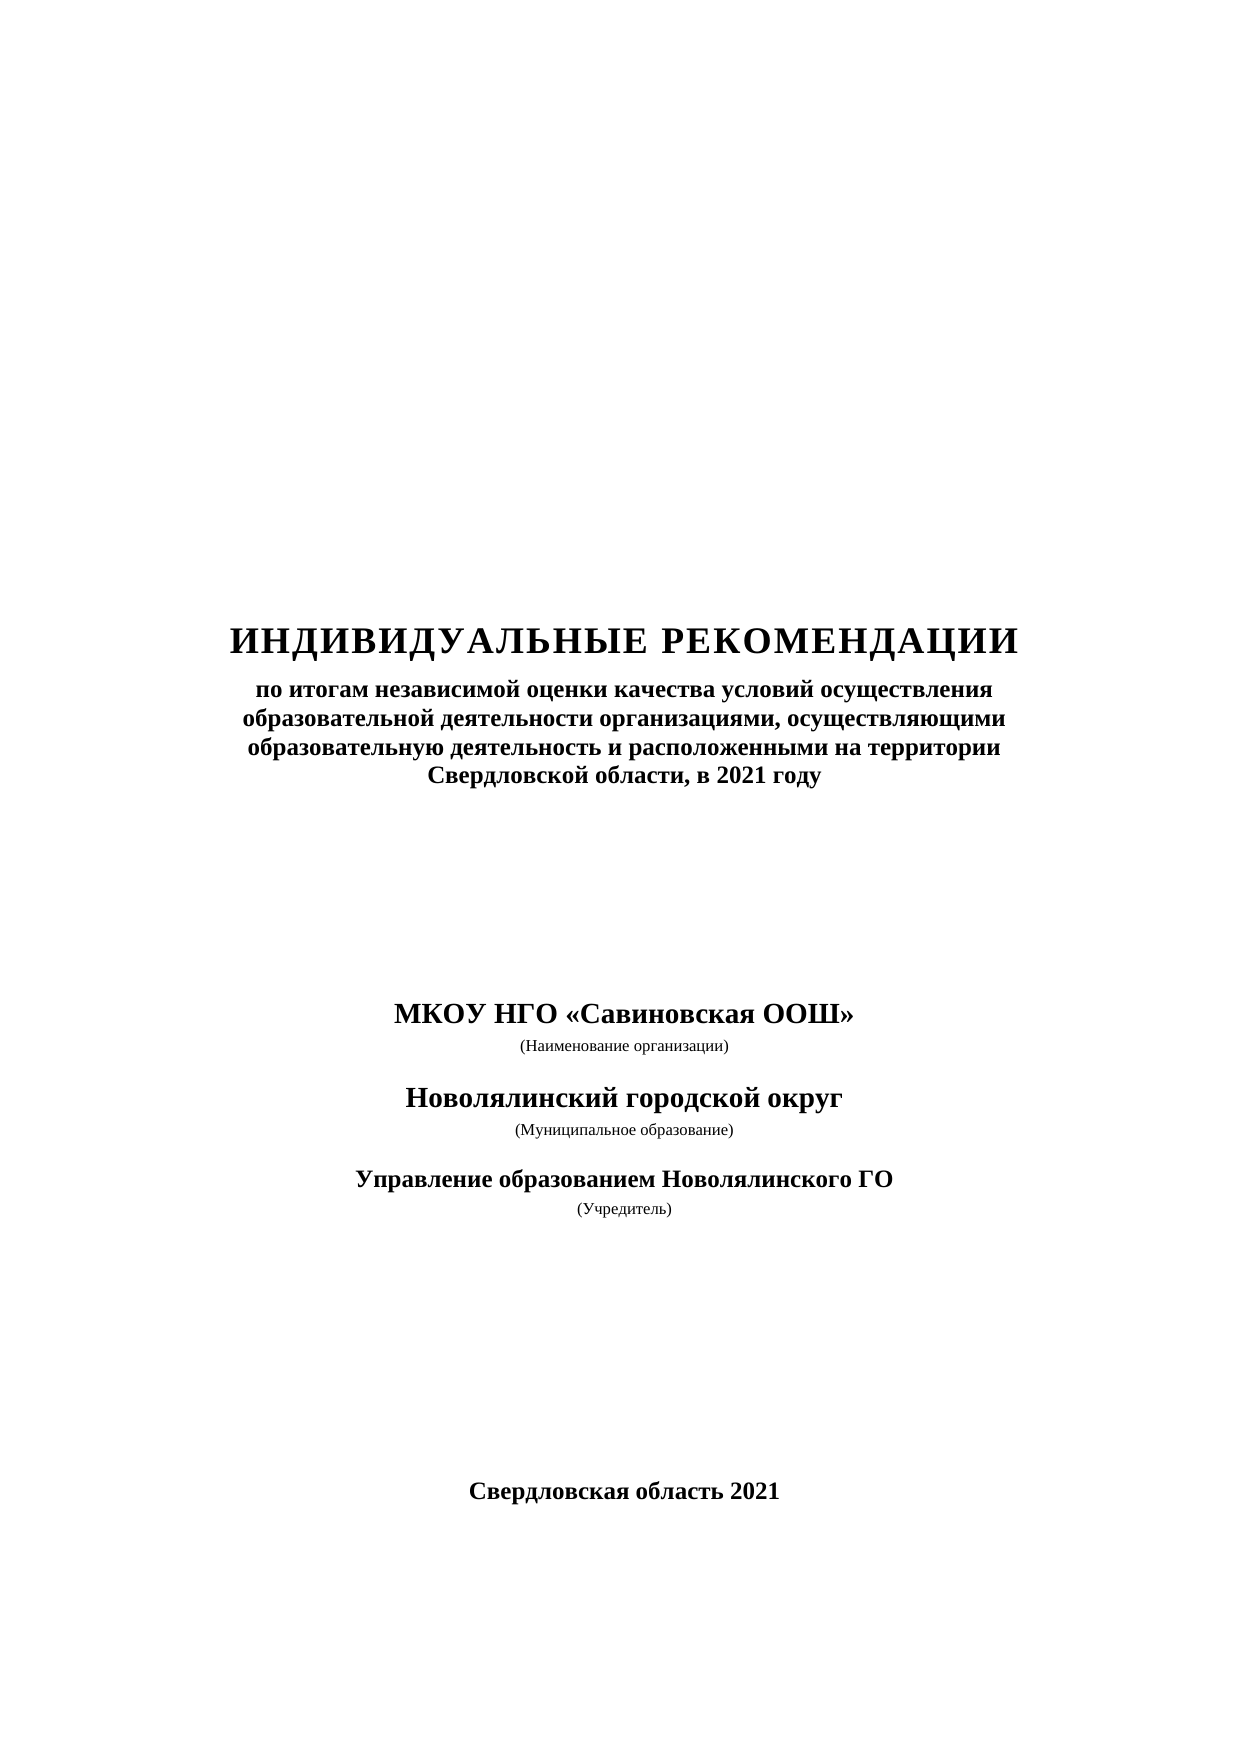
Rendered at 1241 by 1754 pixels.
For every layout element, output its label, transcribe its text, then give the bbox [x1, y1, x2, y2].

text МКОУ НГО «Савиновская ООШ» [177, 996, 1071, 1030]
text по итогам независимой оценки качества условий осуществления образовательной деятельности организациями, осуществляющими образовательную деятельность и расположенными на территории Свердловской области, в 2021 году [177, 674, 1071, 789]
text (Муниципальное образование) [177, 1120, 1071, 1139]
text Новолялинский городской округ [177, 1080, 1071, 1114]
text Свердловская область 2021 [177, 1476, 1071, 1505]
text (Наименование организации) [177, 1036, 1071, 1055]
text Управление образованием Новолялинского ГО [177, 1164, 1071, 1193]
text ИНДИВИДУАЛЬНЫЕ РЕКОМЕНДАЦИИ [177, 619, 1071, 662]
text (Учредитель) [177, 1199, 1071, 1218]
